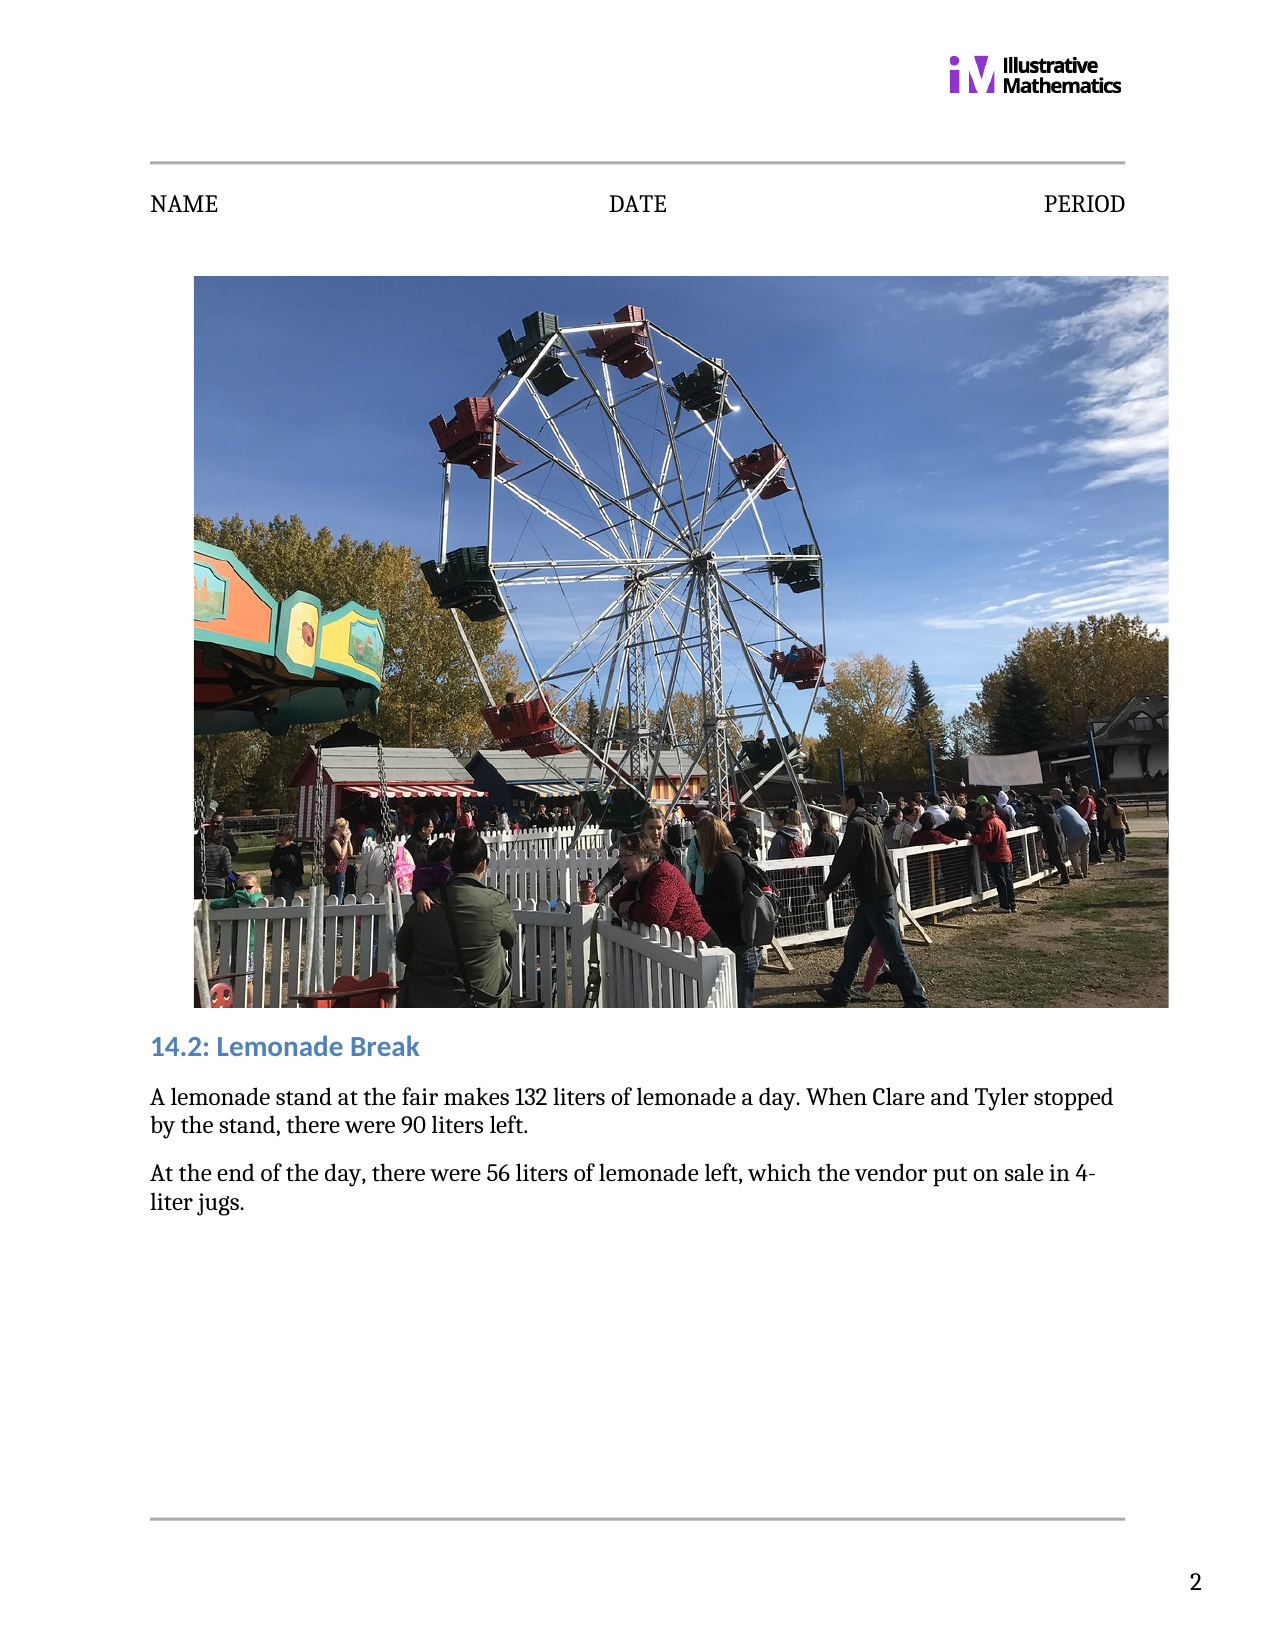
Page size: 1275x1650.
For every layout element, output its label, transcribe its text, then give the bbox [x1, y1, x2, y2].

text At the end of the day, there were 56 liters of lemonade left, which the vendor put on sale in 4-liter jugs. [150, 1159, 1125, 1216]
picture [193, 276, 1169, 1008]
picture [949, 55, 1121, 93]
subtitle 14.2: Lemonade Break [150, 1028, 1125, 1064]
text A lemonade stand at the fair makes 132 liters of lemonade a day. When Clare and Tyler stopped by the stand, there were 90 liters left. [150, 1083, 1125, 1140]
